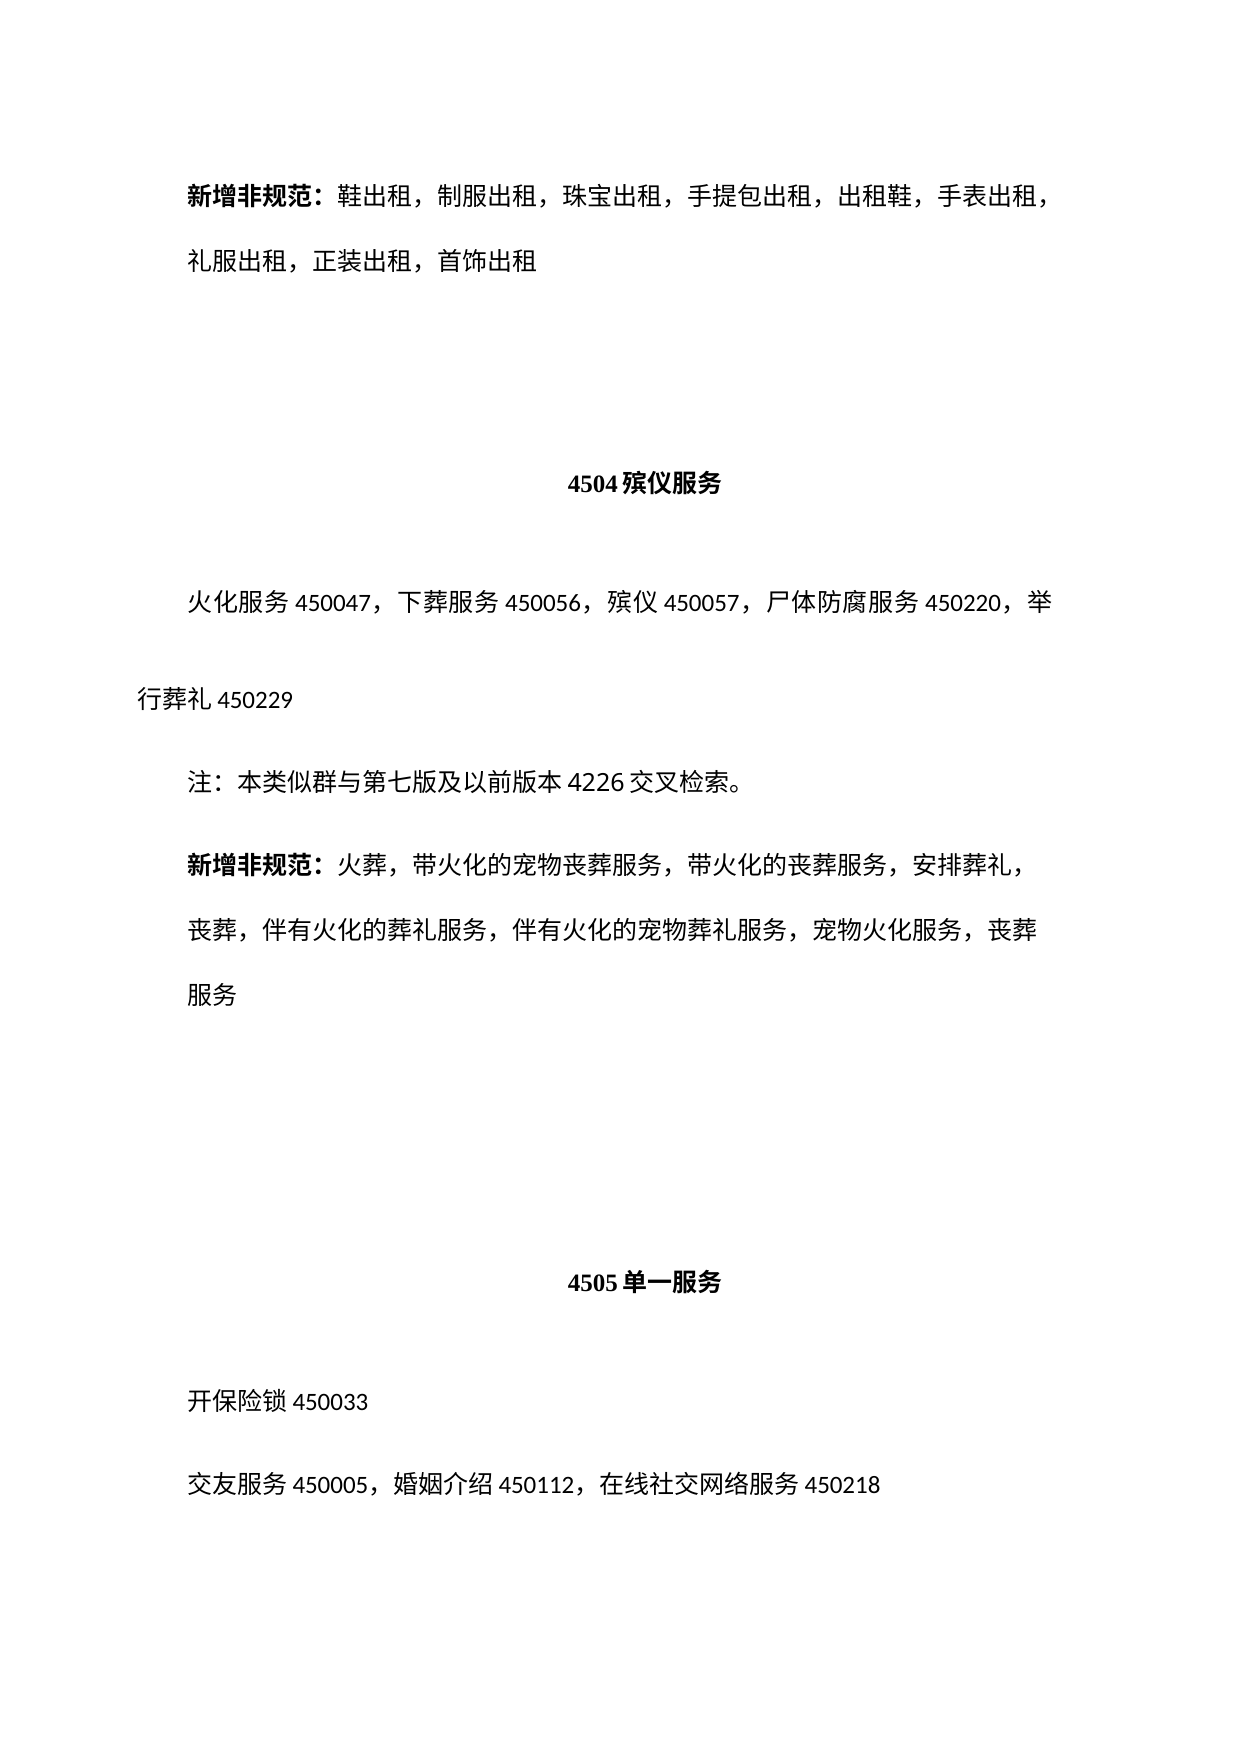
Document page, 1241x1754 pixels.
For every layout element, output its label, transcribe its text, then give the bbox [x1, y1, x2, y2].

subtitle 4504殡仪服务 [187, 449, 1053, 514]
text 注：本类似群与第七版及以前版本4226交叉检索。 [137, 748, 1053, 813]
text 新增非规范：鞋出租，制服出租，珠宝出租，手提包出租，出租鞋，手表出租，礼服出租，正装出租，首饰出租 [187, 162, 1053, 292]
text 新增非规范：火葬，带火化的宠物丧葬服务，带火化的丧葬服务，安排葬礼，丧葬，伴有火化的葬礼服务，伴有火化的宠物葬礼服务，宠物火化服务，丧葬服务 [187, 831, 1053, 1026]
text 交友服务450005，婚姻介绍450112，在线社交网络服务450218 [137, 1450, 1053, 1515]
text 火化服务450047，下葬服务450056，殡仪450057，尸体防腐服务450220，举行葬礼450229 [137, 568, 1053, 730]
text 开保险锁450033 [137, 1367, 1053, 1432]
subtitle 4505单一服务 [187, 1248, 1053, 1313]
